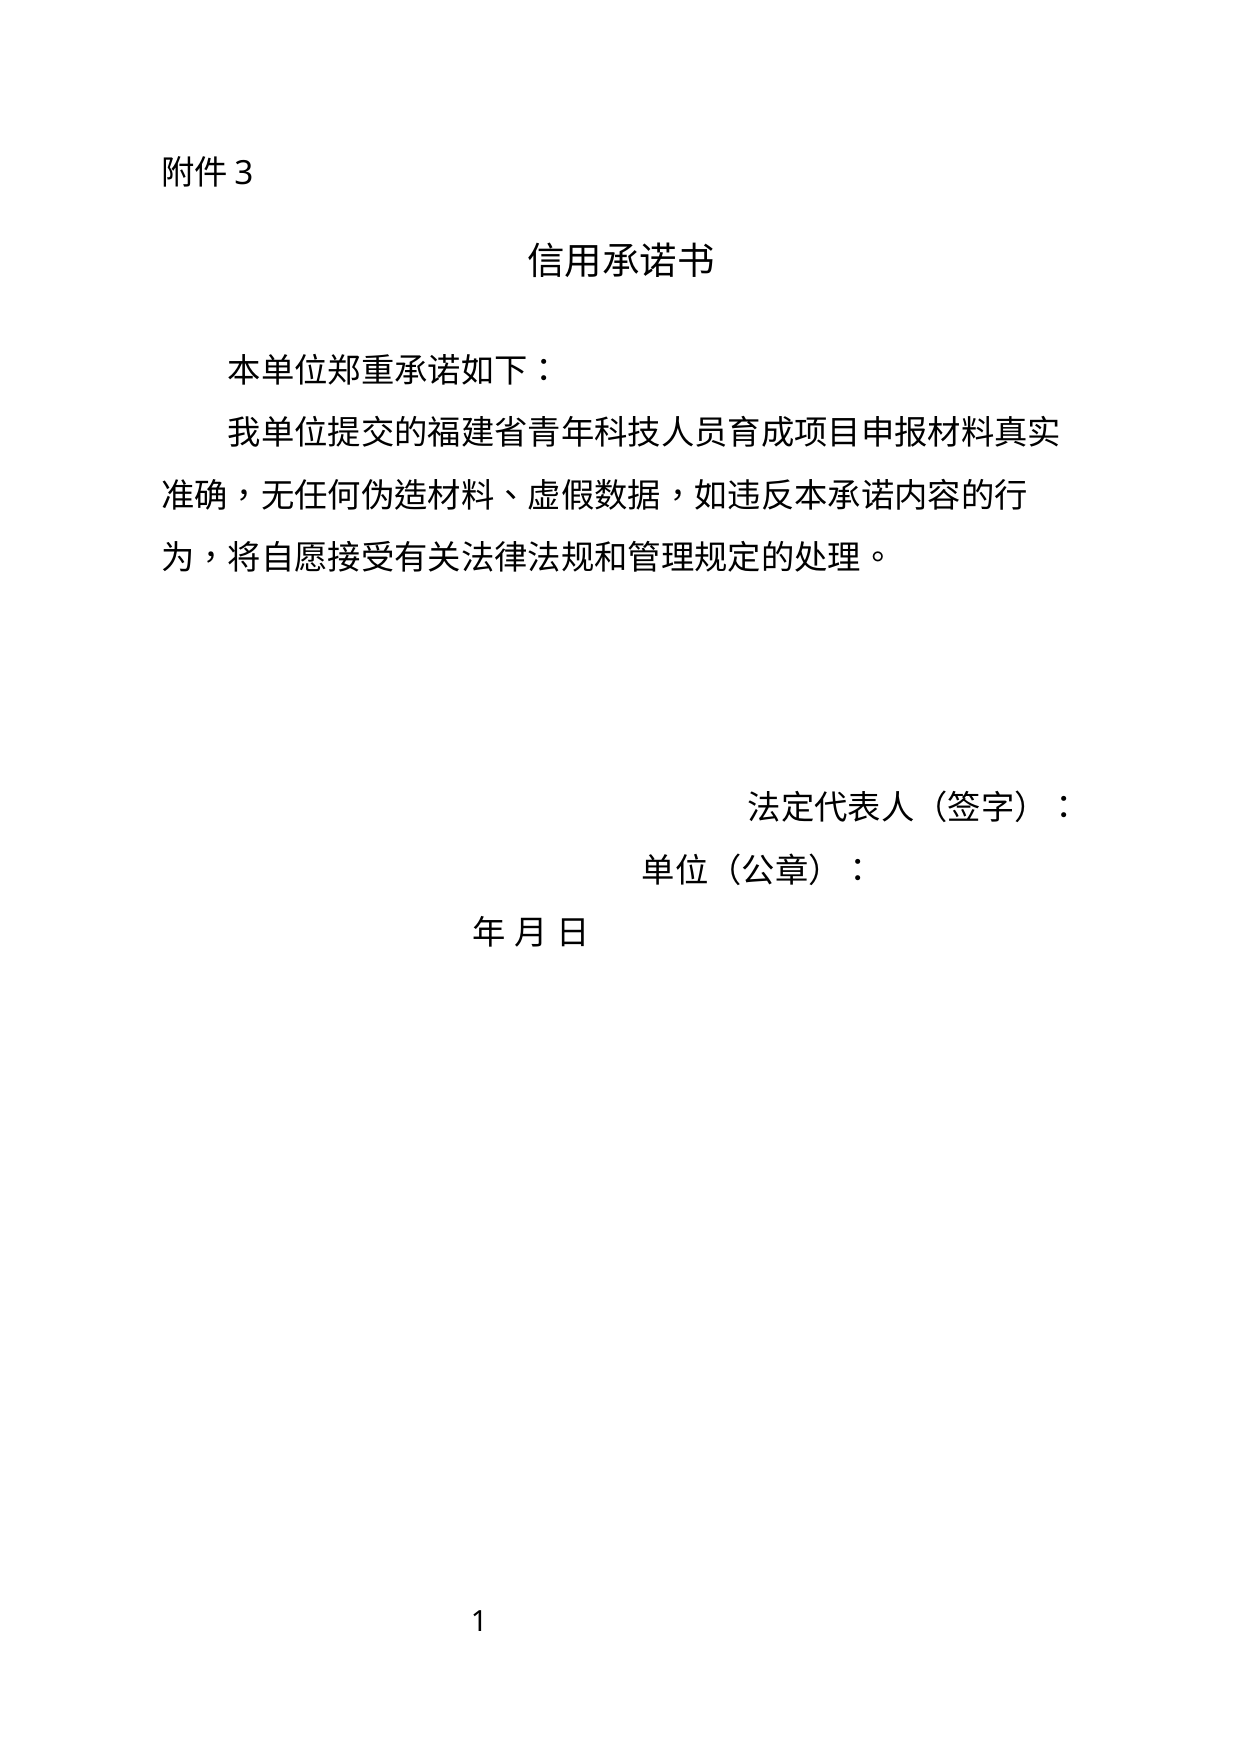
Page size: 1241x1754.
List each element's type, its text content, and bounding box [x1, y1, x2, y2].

text 我单位提交的福建省青年科技人员育成项目申报材料真实准确，无任何伪造材料、虚假数据，如违反本承诺内容的行为，将自愿接受有关法律法规和管理规定的处理。 [161, 395, 1081, 582]
text 年 月 日 [161, 895, 1081, 957]
text 单位（公章）： [161, 832, 1081, 895]
text 附件3 [161, 149, 1081, 194]
text 信用承诺书 [161, 224, 1081, 287]
text 本单位郑重承诺如下： [161, 332, 1081, 395]
text 法定代表人（签字）： [161, 770, 1081, 832]
